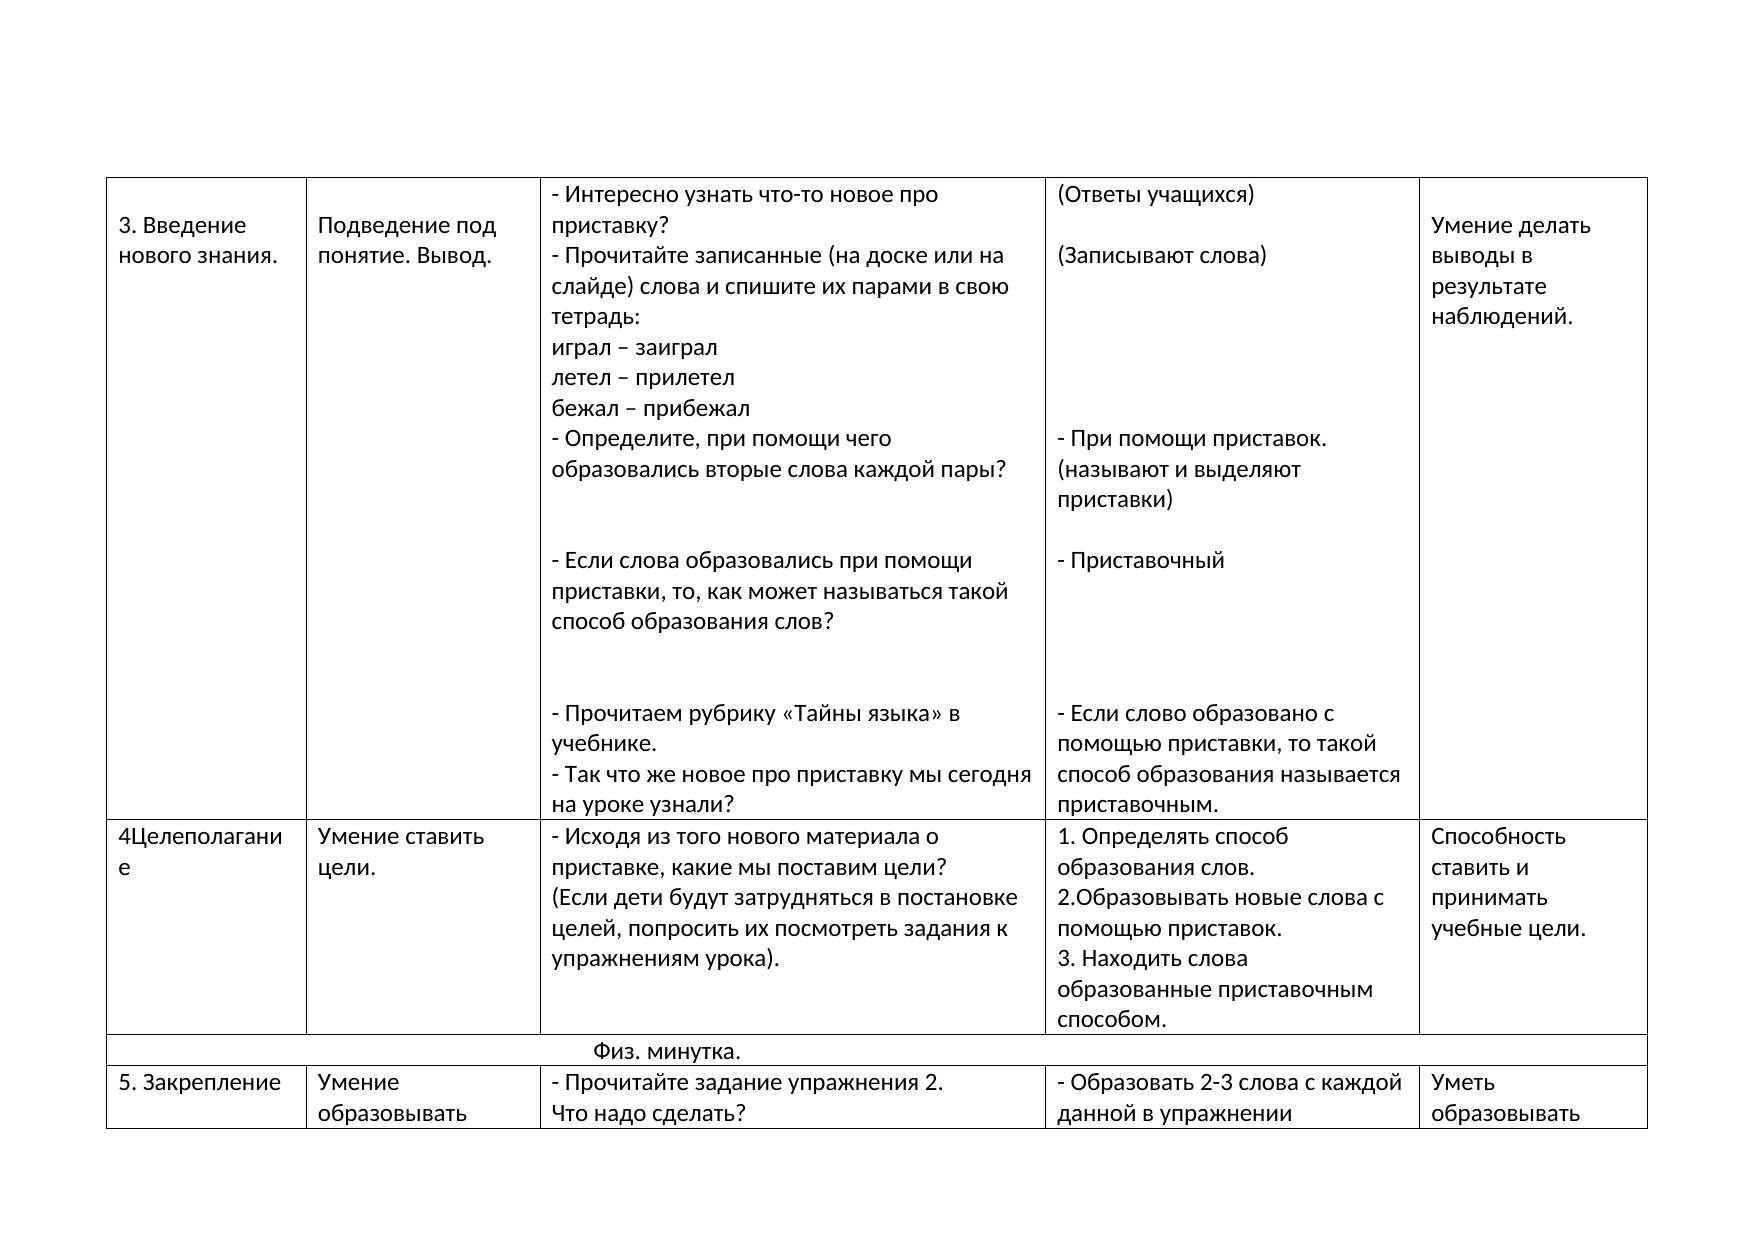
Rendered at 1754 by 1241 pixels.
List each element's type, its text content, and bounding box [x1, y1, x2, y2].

table_cell 5. Закрепление [107, 1066, 306, 1127]
table_cell 4Целеполагание [107, 820, 306, 1034]
table_cell Умение ставить цели. [307, 820, 540, 1034]
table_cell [307, 178, 540, 819]
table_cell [1046, 1066, 1419, 1127]
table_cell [1420, 1066, 1647, 1127]
table_cell Способность ставить и принимать учебные цели. [1420, 820, 1647, 1034]
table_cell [107, 178, 306, 819]
table_cell Физ. минутка. [107, 1035, 1647, 1065]
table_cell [541, 178, 1045, 819]
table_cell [1046, 178, 1419, 819]
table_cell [541, 1066, 1045, 1127]
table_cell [1420, 178, 1647, 819]
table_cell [307, 1066, 540, 1127]
table_cell - Исходя из того нового материала о приставке, какие мы поставим цели? (Если дети будут затрудняться в постановке целей, попросить их посмотреть задания к упражнениям урока). [541, 820, 1045, 1034]
table_cell 1. Определять способ образования слов. 2.Образовывать новые слова с помощью приставок. 3. Находить слова образованные приставочным способом. [1046, 820, 1419, 1034]
